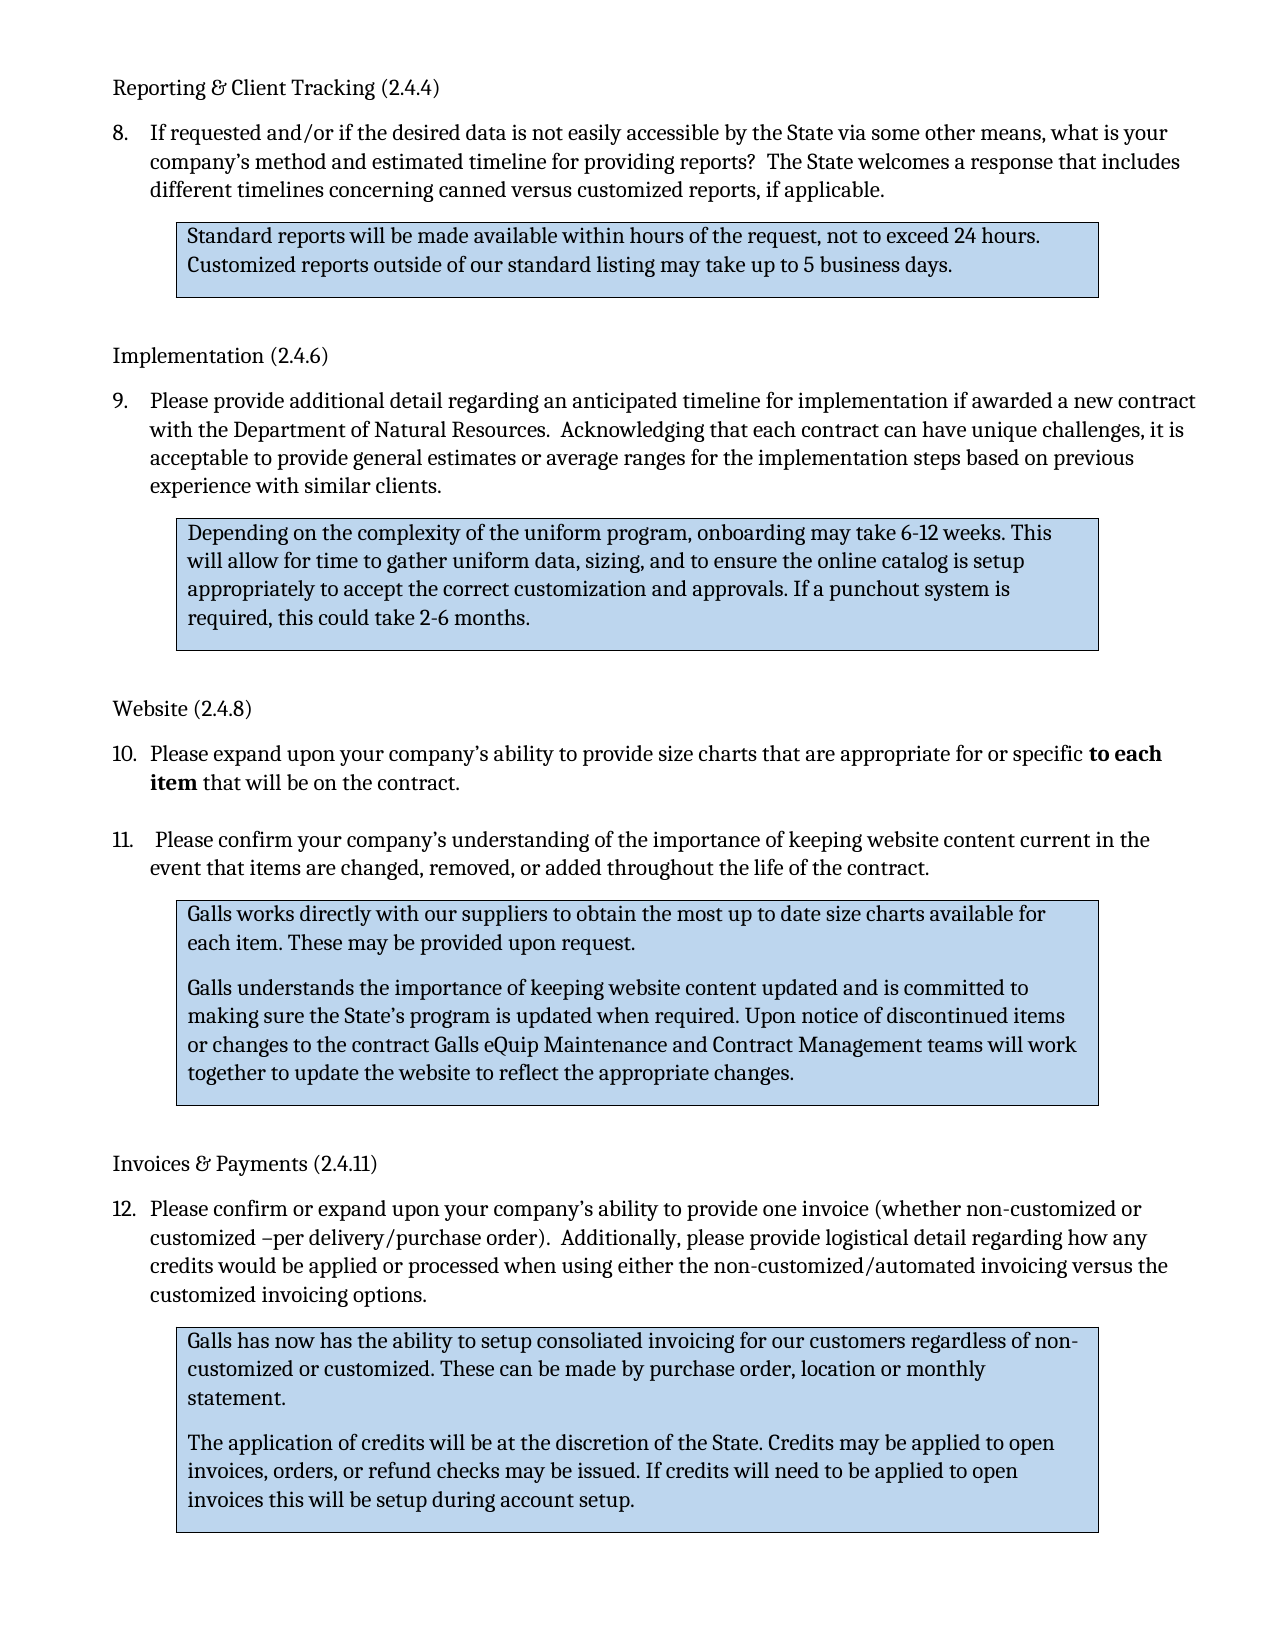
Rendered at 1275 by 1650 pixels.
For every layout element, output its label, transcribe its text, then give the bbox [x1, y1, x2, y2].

table_header Galls has now has the ability to setup consoliated invoicing for our customers regardless of non-customized or customized. These can be made by purchase order, location or monthly statement. The application of credits will be at the discretion of the State. Credits may be applied to open invoices, orders, or refund checks may be issued. If credits will need to be applied to open invoices this will be setup during account setup. [177, 1328, 1098, 1532]
table_header Depending on the complexity of the uniform program, onboarding may take 6-12 weeks. This will allow for time to gather uniform data, sizing, and to ensure the online catalog is setup appropriately to accept the correct customization and approvals. If a punchout system is required, this could take 2-6 months. [177, 519, 1098, 650]
text Reporting & Client Tracking (2.4.4) [75, 75, 1200, 101]
list Please provide additional detail regarding an anticipated timeline for implementation if awarded a new contract with the Department of Natural Resources. Acknowledging that each contract can have unique challenges, it is acceptable to provide general estimates or average ranges for the implementation steps based on previous experience with similar clients. [112, 388, 1200, 499]
text Website (2.4.8) [75, 696, 1200, 722]
list If requested and/or if the desired data is not easily accessible by the State via some other means, what is your company’s method and estimated timeline for providing reports? The State welcomes a response that includes different timelines concerning canned versus customized reports, if applicable. [112, 120, 1200, 203]
text Invoices & Payments (2.4.11) [75, 1151, 1200, 1177]
table_header Galls works directly with our suppliers to obtain the most up to date size charts available for each item. These may be provided upon request. Galls understands the importance of keeping website content updated and is committed to making sure the State’s program is updated when required. Upon notice of discontinued items or changes to the contract Galls eQuip Maintenance and Contract Management teams will work together to update the website to reflect the appropriate changes. [177, 901, 1098, 1105]
list Please confirm your company’s understanding of the importance of keeping website content current in the event that items are changed, removed, or added throughout the life of the contract. [112, 826, 1200, 881]
text Implementation (2.4.6) [75, 343, 1200, 369]
list Please confirm or expand upon your company’s ability to provide one invoice (whether non-customized or customized –per delivery/purchase order). Additionally, please provide logistical detail regarding how any credits would be applied or processed when using either the non-customized/automated invoicing versus the customized invoicing options. [112, 1196, 1200, 1308]
list Please expand upon your company’s ability to provide size charts that are appropriate for or specific to each item that will be on the contract. [112, 741, 1200, 796]
table_header Standard reports will be made available within hours of the request, not to exceed 24 hours. Customized reports outside of our standard listing may take up to 5 business days. [177, 223, 1098, 297]
